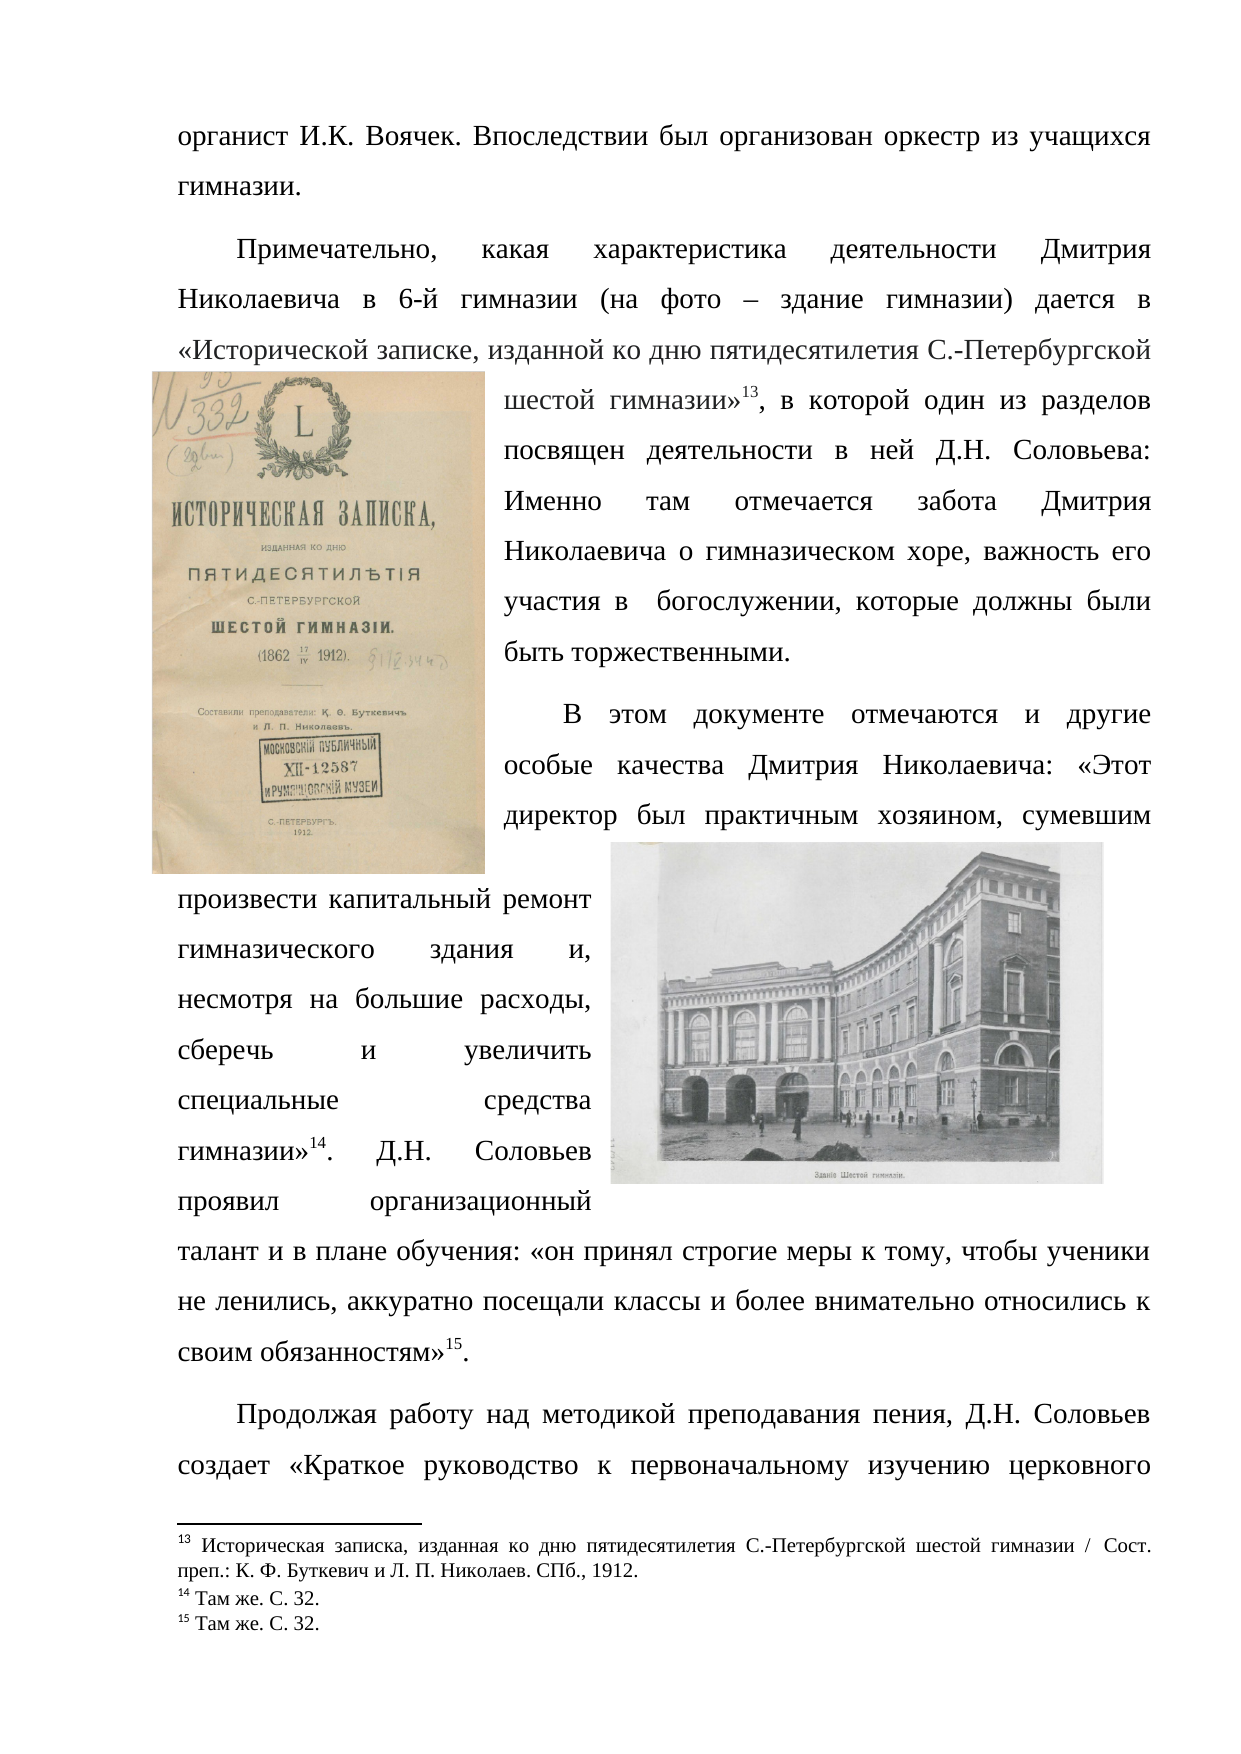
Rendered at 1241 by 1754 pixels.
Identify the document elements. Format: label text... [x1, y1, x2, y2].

text Примечательно, какая характеристика деятельности Дмитрия Николаевича в 6-й гимназии (на фото – здание гимназии) дается в «Исторической записке, изданной ко дню пятидесятилетия С.-Петербургской шестой гимназии», в которой один из разделов посвящен деятельности в ней Д.Н. Соловьева: Именно там отмечается забота Дмитрия Николаевича о гимназическом хоре, важность его участия в богослужении, которые должны были быть торжественными. [177, 231, 1152, 667]
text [177, 118, 1152, 202]
picture [610, 842, 1104, 1184]
picture [150, 371, 485, 871]
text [177, 1397, 1152, 1481]
